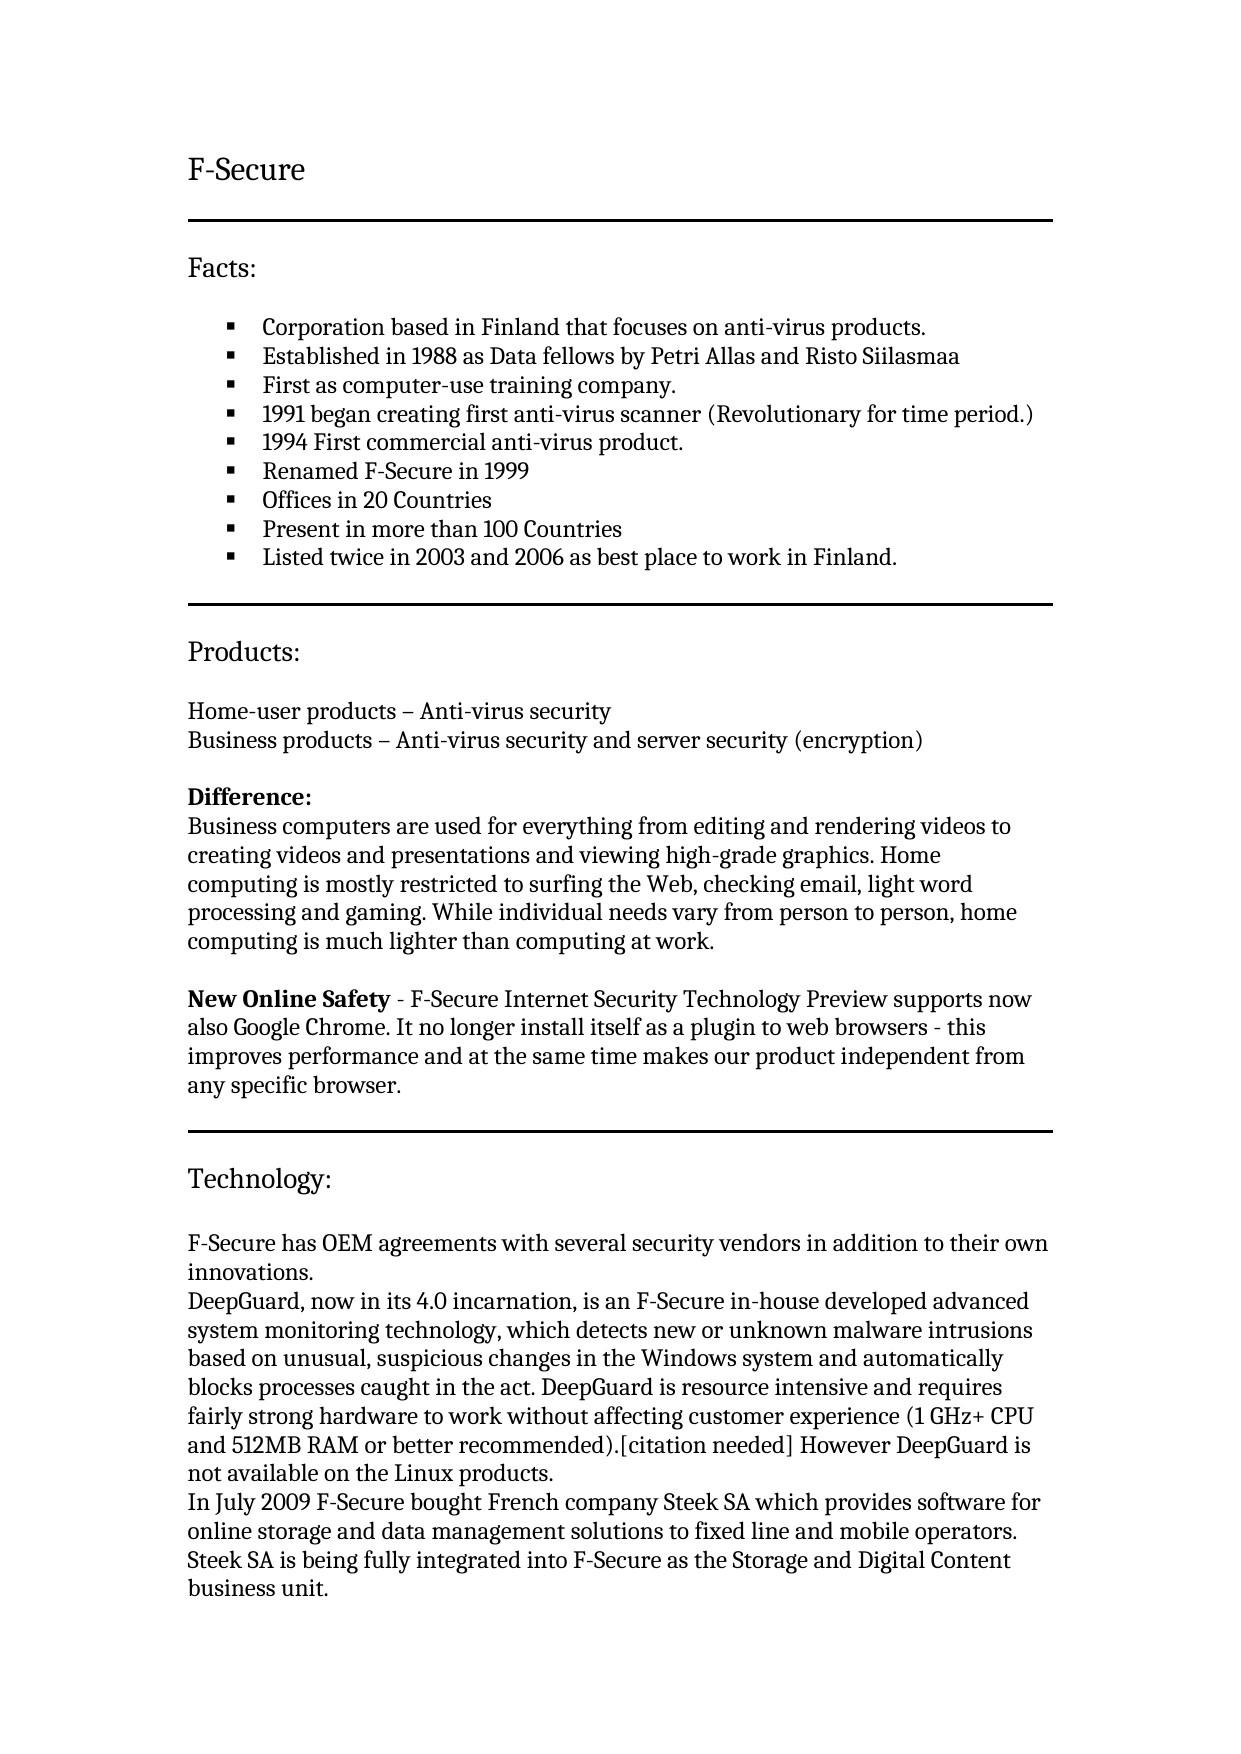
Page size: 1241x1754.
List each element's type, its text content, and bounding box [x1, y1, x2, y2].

text Products: [187, 635, 1053, 668]
text Business products – Anti-virus security and server security (encryption) [187, 726, 1053, 754]
list 1994 First commercial anti-virus product. [225, 428, 1053, 457]
text Difference: [187, 783, 1053, 812]
text Technology: [187, 1162, 1053, 1196]
text In July 2009 F-Secure bought French company Steek SA which provides software for online storage and data management solutions to fixed line and mobile operators. Steek SA is being fully integrated into F-Secure as the Storage and Digital Content business unit. [187, 1488, 1053, 1603]
list Offices in 20 Countries [225, 486, 1053, 514]
text F-Secure [187, 150, 1053, 188]
text Facts: [187, 251, 1053, 284]
text Home-user products – Anti-virus security [187, 697, 1053, 726]
list Corporation based in Finland that focuses on anti-virus products. [225, 313, 1053, 342]
text Business computers are used for everything from editing and rendering videos to creating videos and presentations and viewing high-grade graphics. Home computing is mostly restricted to surfing the Web, checking email, light word processing and gaming. While individual needs vary from person to person, home computing is much lighter than computing at work. [187, 812, 1053, 956]
list Established in 1988 as Data fellows by Petri Allas and Risto Siilasmaa [225, 342, 1053, 371]
text DeepGuard, now in its 4.0 incarnation, is an F-Secure in-house developed advanced system monitoring technology, which detects new or unknown malware intrusions based on unusual, suspicious changes in the Windows system and automatically blocks processes caught in the act. DeepGuard is resource intensive and requires fairly strong hardware to work without affecting customer experience (1 GHz+ CPU and 512MB RAM or better recommended).[citation needed] However DeepGuard is not available on the Linux products. [187, 1287, 1053, 1488]
list Listed twice in 2003 and 2006 as best place to work in Finland. [225, 543, 1053, 572]
text New Online Safety - F-Secure Internet Security Technology Preview supports now also Google Chrome. It no longer install itself as a plugin to web browsers - this improves performance and at the same time makes our product independent from any specific browser. [187, 984, 1053, 1099]
list 1991 began creating first anti-virus scanner (Revolutionary for time period.) [225, 399, 1053, 428]
list Renamed F-Secure in 1999 [225, 457, 1053, 486]
list Present in more than 100 Countries [225, 514, 1053, 543]
list First as computer-use training company. [225, 371, 1053, 399]
text F-Secure has OEM agreements with several security vendors in addition to their own innovations. [187, 1229, 1053, 1287]
